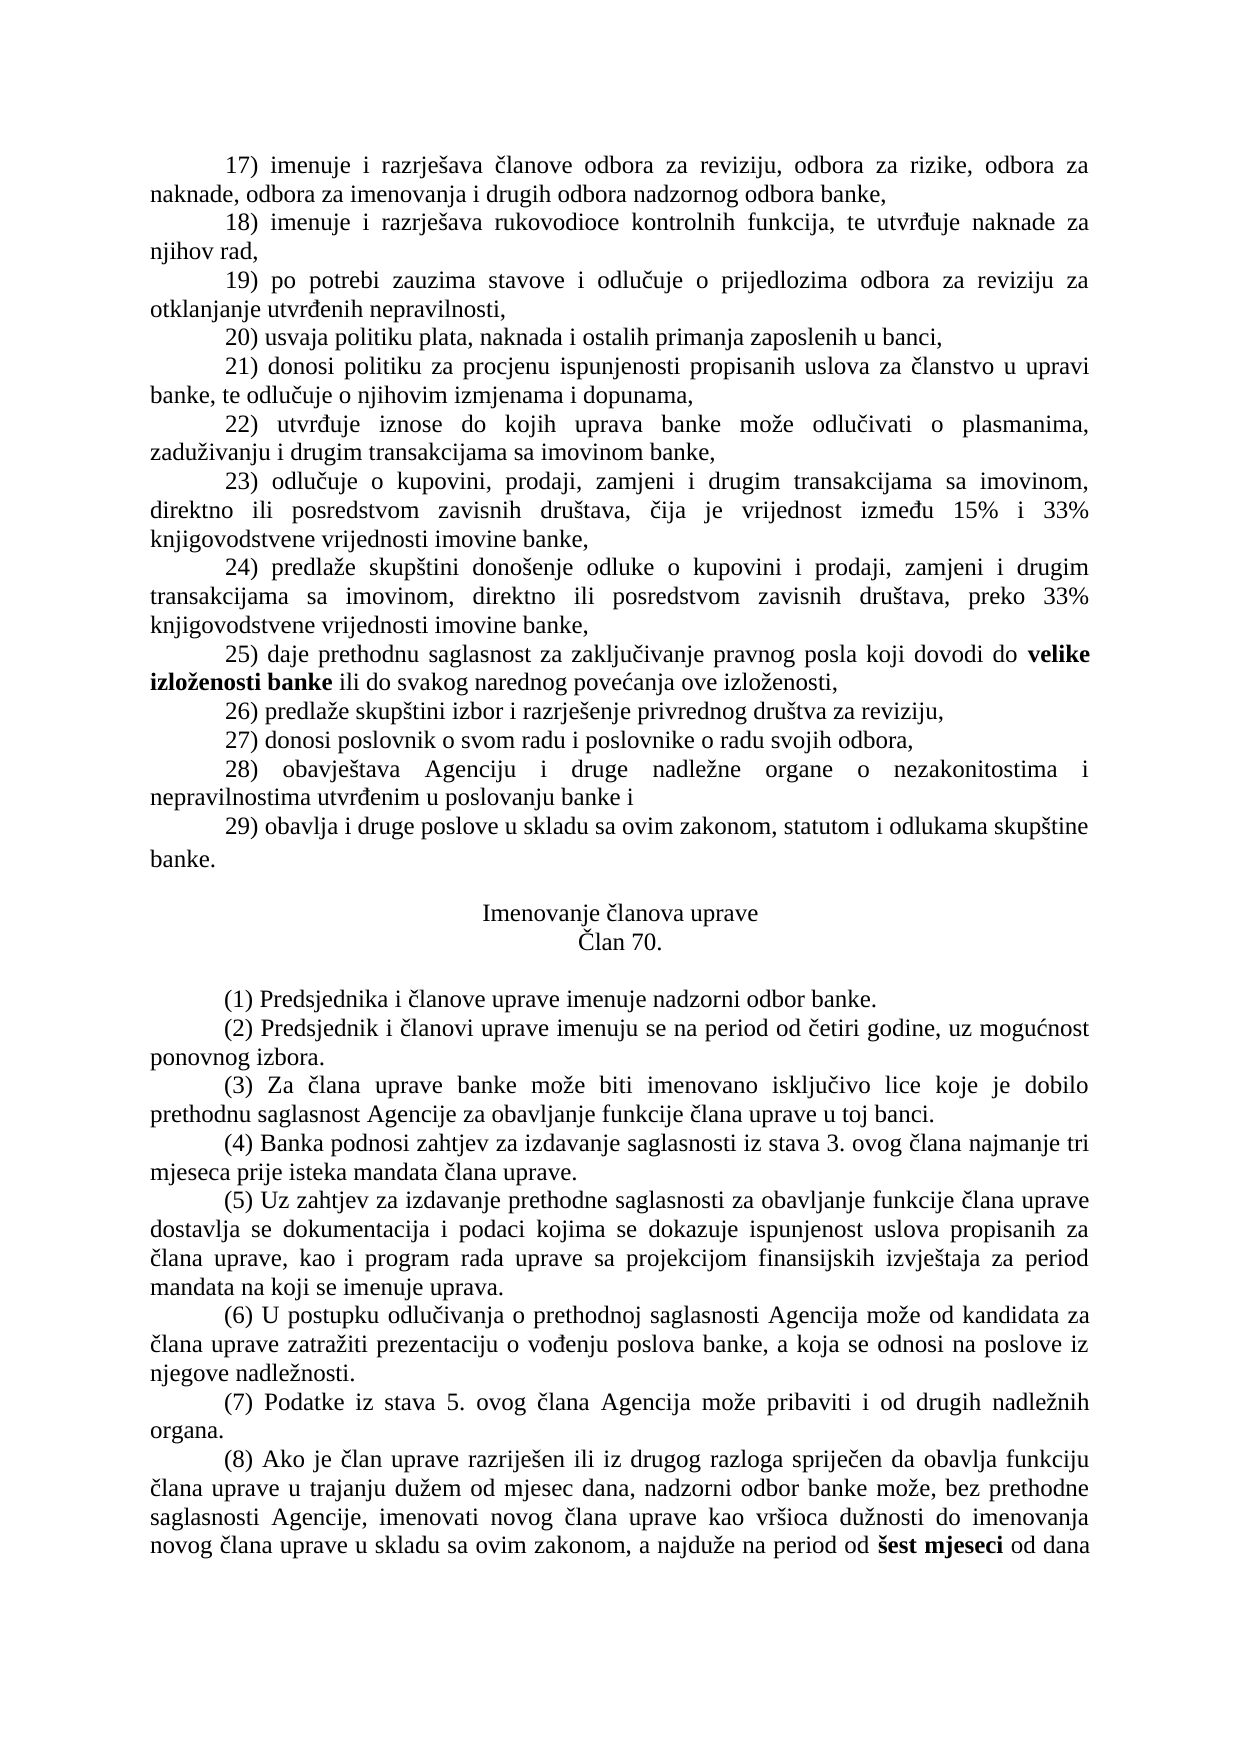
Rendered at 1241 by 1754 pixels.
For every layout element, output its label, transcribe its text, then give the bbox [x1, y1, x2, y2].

text Imenovanje članova uprave [150, 898, 1090, 927]
text 17) imenuje i razrješava članove odbora za reviziju, odbora za rizike, odbora za naknade, odbora za imenovanja i drugih odbora nadzornog odbora banke, [150, 150, 1090, 207]
text 23) odlučuje o kupovini, prodaji, zamjeni i drugim transakcijama sa imovinom, direktno ili posredstvom zavisnih društava, čija je vrijednost između 15% i 33% knjigovodstvene vrijednosti imovine banke, [150, 466, 1090, 552]
text (1) Predsjednika i članove uprave imenuje nadzorni odbor banke. [150, 984, 1090, 1013]
text Član 70. [150, 927, 1090, 956]
text (7) Podatke iz stava 5. ovog člana Agencija može pribaviti i od drugih nadležnih organa. [150, 1387, 1090, 1444]
text 22) utvrđuje iznose do kojih uprava banke može odlučivati o plasmanima, zaduživanju i drugim transakcijama sa imovinom banke, [150, 409, 1090, 466]
text (3) Za člana uprave banke može biti imenovano isključivo lice koje je dobilo prethodnu saglasnost Agencije za obavljanje funkcije člana uprave u toj banci. [150, 1071, 1090, 1128]
text 29) obavlja i druge poslove u skladu sa ovim zakonom, statutom i odlukama skupštine banke. [150, 811, 1090, 873]
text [150, 1444, 1090, 1559]
text (4) Banka podnosi zahtjev za izdavanje saglasnosti iz stava 3. ovog člana najmanje tri mjeseca prije isteka mandata člana uprave. [150, 1128, 1090, 1186]
text 21) donosi politiku za procjenu ispunjenosti propisanih uslova za članstvo u upravi banke, te odlučuje o njihovim izmjenama i dopunama, [150, 351, 1090, 409]
text (6) U postupku odlučivanja o prethodnoj saglasnosti Agencija može od kandidata za člana uprave zatražiti prezentaciju o vođenju poslova banke, a koja se odnosi na poslove iz njegove nadležnosti. [150, 1301, 1090, 1387]
text 24) predlaže skupštini donošenje odluke o kupovini i prodaji, zamjeni i drugim transakcijama sa imovinom, direktno ili posredstvom zavisnih društava, preko 33% knjigovodstvene vrijednosti imovine banke, [150, 552, 1090, 639]
text 26) predlaže skupštini izbor i razrješenje privrednog društva za reviziju, [150, 696, 1090, 725]
text 19) po potrebi zauzima stavove i odlučuje o prijedlozima odbora za reviziju za otklanjanje utvrđenih nepravilnosti, [150, 265, 1090, 322]
text 28) obavještava Agenciju i druge nadležne organe o nezakonitostima i nepravilnostima utvrđenim u poslovanju banke i [150, 754, 1090, 811]
text 20) usvaja politiku plata, naknada i ostalih primanja zaposlenih u banci, [150, 322, 1090, 351]
text (2) Predsjednik i članovi uprave imenuju se na period od četiri godine, uz mogućnost ponovnog izbora. [150, 1013, 1090, 1071]
text 18) imenuje i razrješava rukovodioce kontrolnih funkcija, te utvrđuje naknade za njihov rad, [150, 207, 1090, 265]
text 25) daje prethodnu saglasnost za zaključivanje pravnog posla koji dovodi do velike izloženosti banke ili do svakog narednog povećanja ove izloženosti, [150, 639, 1090, 696]
text (5) Uz zahtjev za izdavanje prethodne saglasnosti za obavljanje funkcije člana uprave dostavlja se dokumentacija i podaci kojima se dokazuje ispunjenost uslova propisanih za člana uprave, kao i program rada uprave sa projekcijom finansijskih izvještaja za period mandata na koji se imenuje uprava. [150, 1186, 1090, 1301]
text 27) donosi poslovnik o svom radu i poslovnike o radu svojih odbora, [150, 725, 1090, 754]
